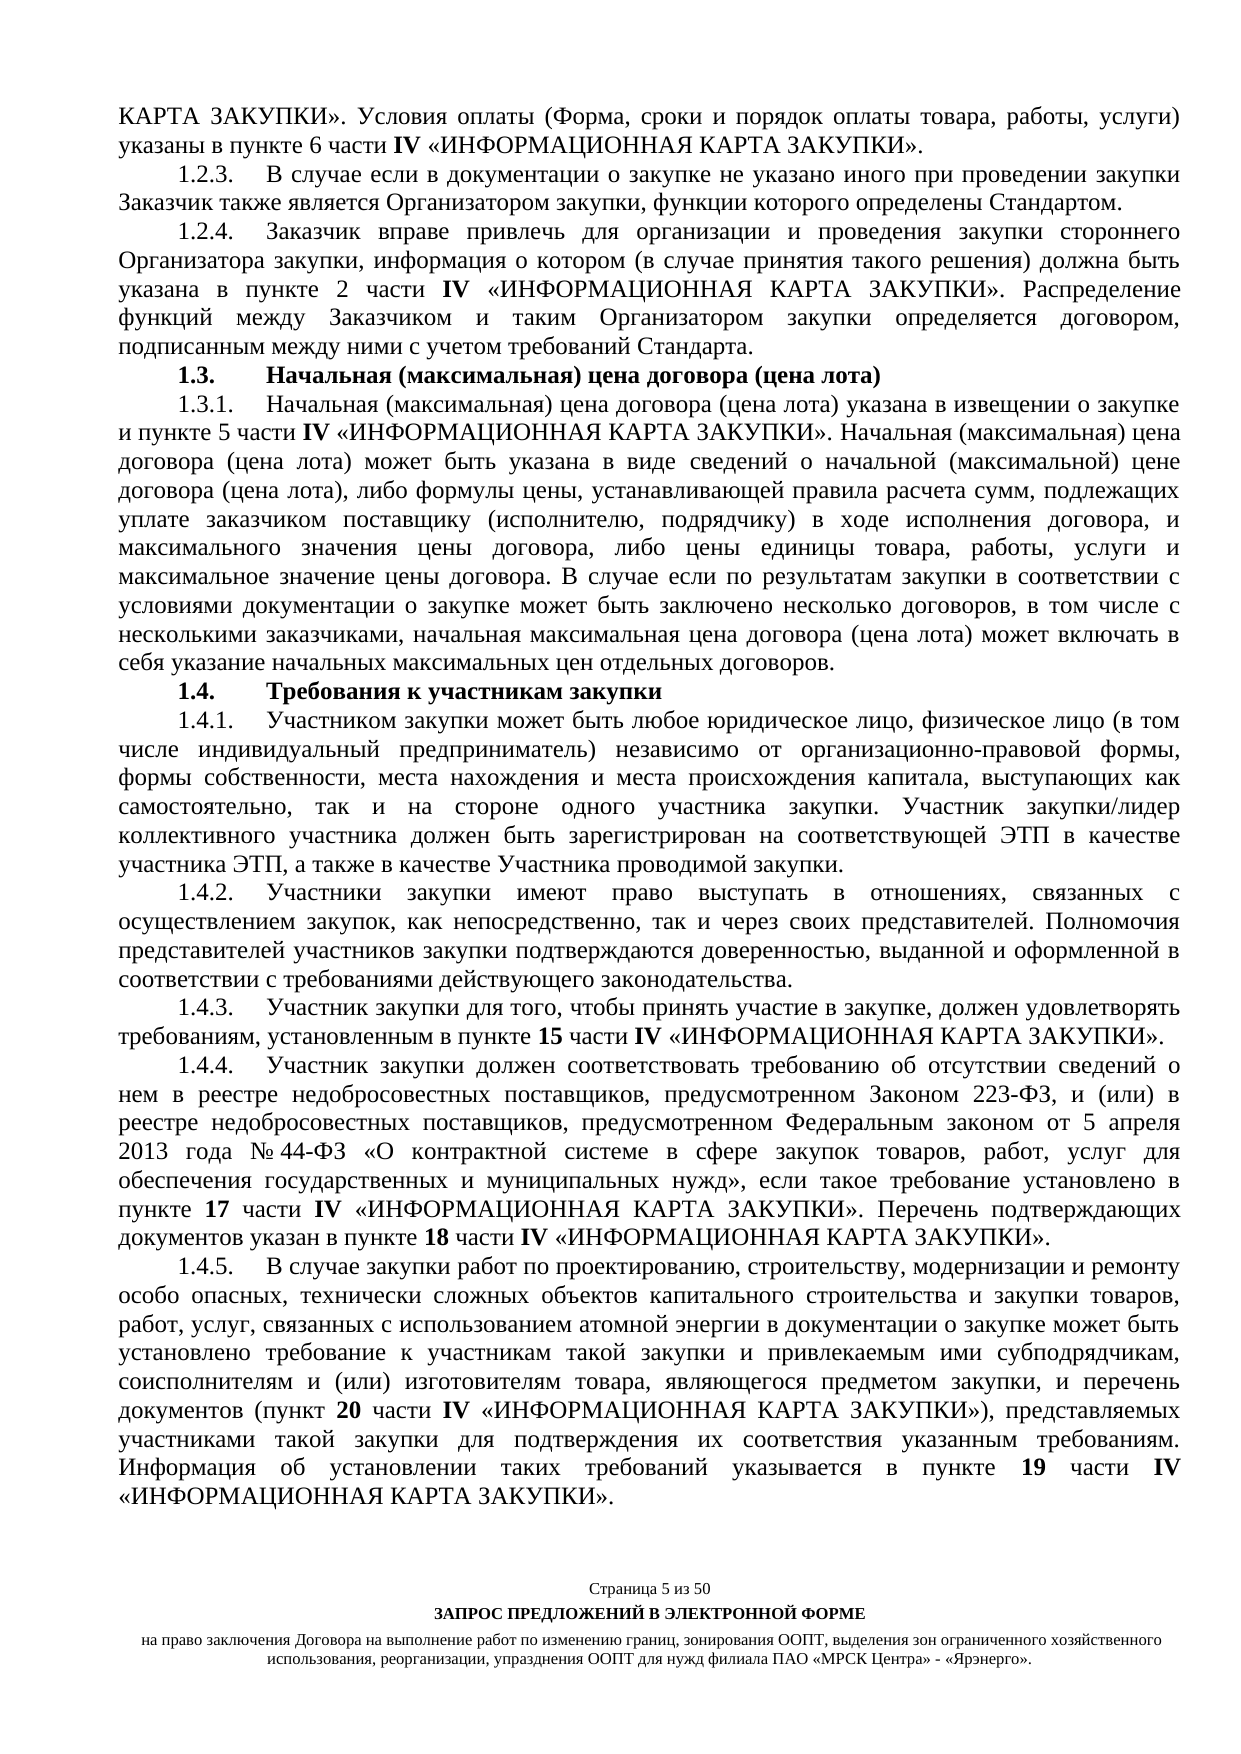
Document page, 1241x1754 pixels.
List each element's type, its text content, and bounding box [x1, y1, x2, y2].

subtitle Участник закупки для того, чтобы принять участие в закупке, должен удовлетворять требованиям, установленным в пункте 15 части IV «ИНФОРМАЦИОННАЯ КАРТА ЗАКУПКИ». [118, 992, 1181, 1050]
subtitle Начальная (максимальная) цена договора (цена лота) [118, 360, 1181, 389]
subtitle Начальная (максимальная) цена договора (цена лота) указана в извещении о закупке и пункте 5 части IV «ИНФОРМАЦИОННАЯ КАРТА ЗАКУПКИ». Начальная (максимальная) цена договора (цена лота) может быть указана в виде сведений о начальной (максимальной) цене договора (цена лота), либо формулы цены, устанавливающей правила расчета сумм, подлежащих уплате заказчиком поставщику (исполнителю, подрядчику) в ходе исполнения договора, и максимального значения цены договора, либо цены единицы товара, работы, услуги и максимальное значение цены договора. В случае если по результатам закупки в соответствии с условиями документации о закупке может быть заключено несколько договоров, в том числе с несколькими заказчиками, начальная максимальная цена договора (цена лота) может включать в себя указание начальных максимальных цен отдельных договоров. [118, 389, 1181, 676]
subtitle Участники закупки имеют право выступать в отношениях, связанных с осуществлением закупок, как непосредственно, так и через своих представителей. Полномочия представителей участников закупки подтверждаются доверенностью, выданной и оформленной в соответствии с требованиями действующего законодательства. [118, 877, 1181, 992]
subtitle Участником закупки может быть любое юридическое лицо, физическое лицо (в том числе индивидуальный предприниматель) независимо от организационно-правовой формы, формы собственности, места нахождения и места происхождения капитала, выступающих как самостоятельно, так и на стороне одного участника закупки. Участник закупки/лидер коллективного участника должен быть зарегистрирован на соответствующей ЭТП в качестве участника ЭТП, а также в качестве Участника проводимой закупки. [118, 705, 1181, 877]
subtitle В случае если в документации о закупке не указано иного при проведении закупки Заказчик также является Организатором закупки, функции которого определены Стандартом. [118, 159, 1181, 216]
subtitle Заказчик вправе привлечь для организации и проведения закупки стороннего Организатора закупки, информация о котором (в случае принятия такого решения) должна быть указана в пункте 2 части IV «ИНФОРМАЦИОННАЯ КАРТА ЗАКУПКИ». Распределение функций между Заказчиком и таким Организатором закупки определяется договором, подписанным между ними с учетом требований Стандарта. [118, 216, 1181, 360]
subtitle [118, 101, 1181, 159]
subtitle В случае закупки работ по проектированию, строительству, модернизации и ремонту особо опасных, технически сложных объектов капитального строительства и закупки товаров, работ, услуг, связанных с использованием атомной энергии в документации о закупке может быть установлено требование к участникам такой закупки и привлекаемым ими субподрядчикам, соисполнителям и (или) изготовителям товара, являющегося предметом закупки, и перечень документов (пункт 20 части IV «ИНФОРМАЦИОННАЯ КАРТА ЗАКУПКИ»), представляемых участниками такой закупки для подтверждения их соответствия указанным требованиям. Информация об установлении таких требований указывается в пункте 19 части IV «ИНФОРМАЦИОННАЯ КАРТА ЗАКУПКИ». [118, 1251, 1181, 1510]
subtitle Участник закупки должен соответствовать требованию об отсутствии сведений о нем в реестре недобросовестных поставщиков, предусмотренном Законом 223-ФЗ, и (или) в реестре недобросовестных поставщиков, предусмотренном Федеральным законом от 5 апреля 2013 года № 44-ФЗ «О контрактной системе в сфере закупок товаров, работ, услуг для обеспечения государственных и муниципальных нужд», если такое требование установлено в пункте 17 части IV «ИНФОРМАЦИОННАЯ КАРТА ЗАКУПКИ». Перечень подтверждающих документов указан в пункте 18 части IV «ИНФОРМАЦИОННАЯ КАРТА ЗАКУПКИ». [118, 1050, 1181, 1251]
subtitle Требования к участникам закупки [118, 676, 1181, 705]
